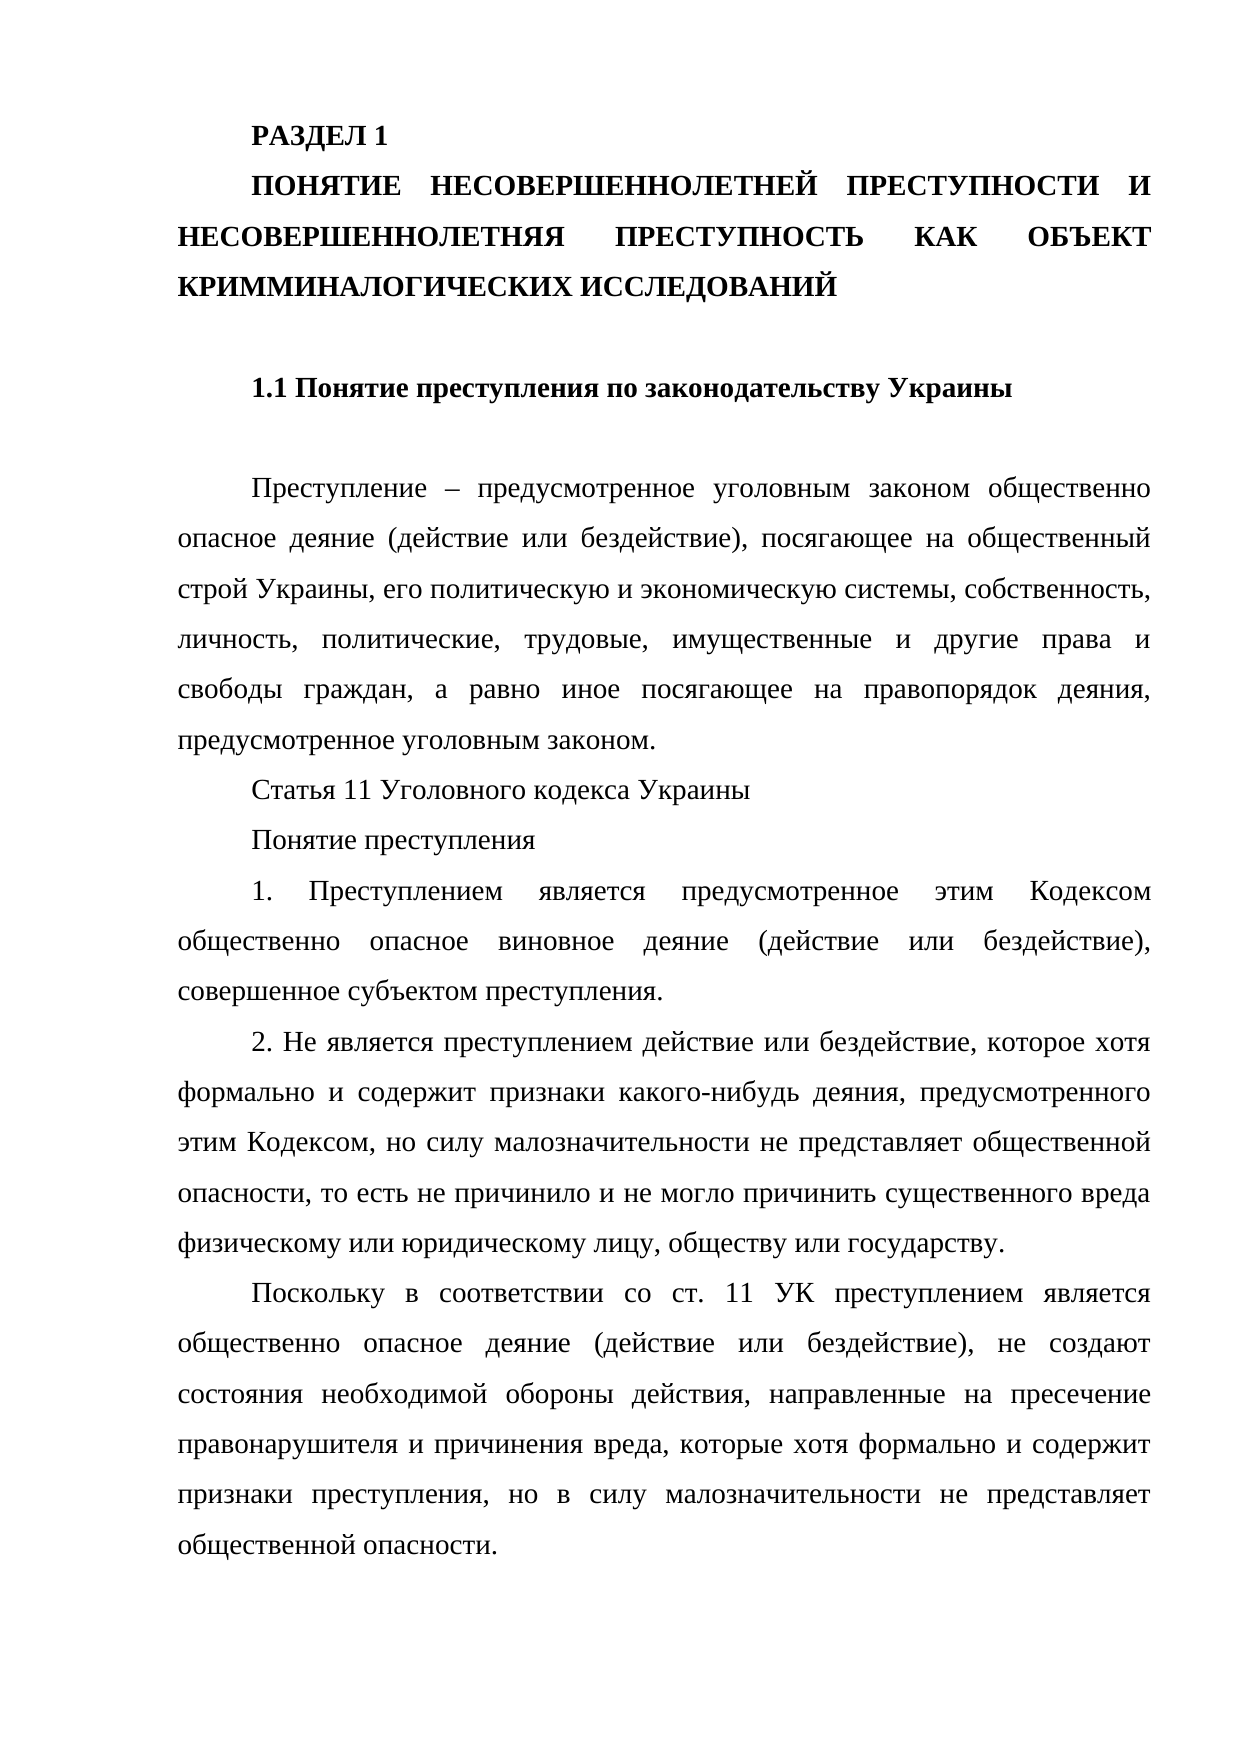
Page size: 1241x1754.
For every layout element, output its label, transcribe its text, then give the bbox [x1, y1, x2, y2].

text Преступление – предусмотренное уголовным законом общественно опасное деяние (действие или бездействие), посягающее на общественный строй Украины, его политическую и экономическую системы, собственность, личность, политические, трудовые, имущественные и другие права и свободы граждан, а равно иное посягающее на правопорядок деяния, предусмотренное уголовным законом. [177, 470, 1152, 755]
text РАЗДЕЛ 1 [177, 118, 1152, 152]
text ПОНЯТИЕ НЕСОВЕРШЕННОЛЕТНЕЙ ПРЕСТУПНОСТИ И НЕСОВЕРШЕННОЛЕТНЯЯ ПРЕСТУПНОСТЬ КАК ОБЪЕКТ КРИММИНАЛОГИЧЕСКИХ ИССЛЕДОВАНИЙ [177, 168, 1152, 303]
text 1.1 Понятие преступления по законодательству Украины [177, 370, 1152, 403]
text 2. Не является преступлением действие или бездействие, которое хотя формально и содержит признаки какого-нибудь деяния, предусмотренного этим Кодексом, но силу малозначительности не представляет общественной опасности, то есть не причинило и не могло причинить существенного вреда физическому или юридическому лицу, обществу или государству. [177, 1024, 1152, 1258]
text Понятие преступления [177, 822, 1152, 856]
text Статья 11 Уголовного кодекса Украины [177, 772, 1152, 806]
text 1. Преступлением является предусмотренное этим Кодексом общественно опасное виновное деяние (действие или бездействие), совершенное субъектом преступления. [177, 873, 1152, 1007]
text Поскольку в соответствии со ст. 11 УК преступлением является общественно опасное деяние (действие или бездействие), не создают состояния необходимой обороны действия, направленные на пресечение правонарушителя и причинения вреда, которые хотя формально и содержит признаки преступления, но в силу малозначительности не представляет общественной опасности. [177, 1275, 1152, 1560]
